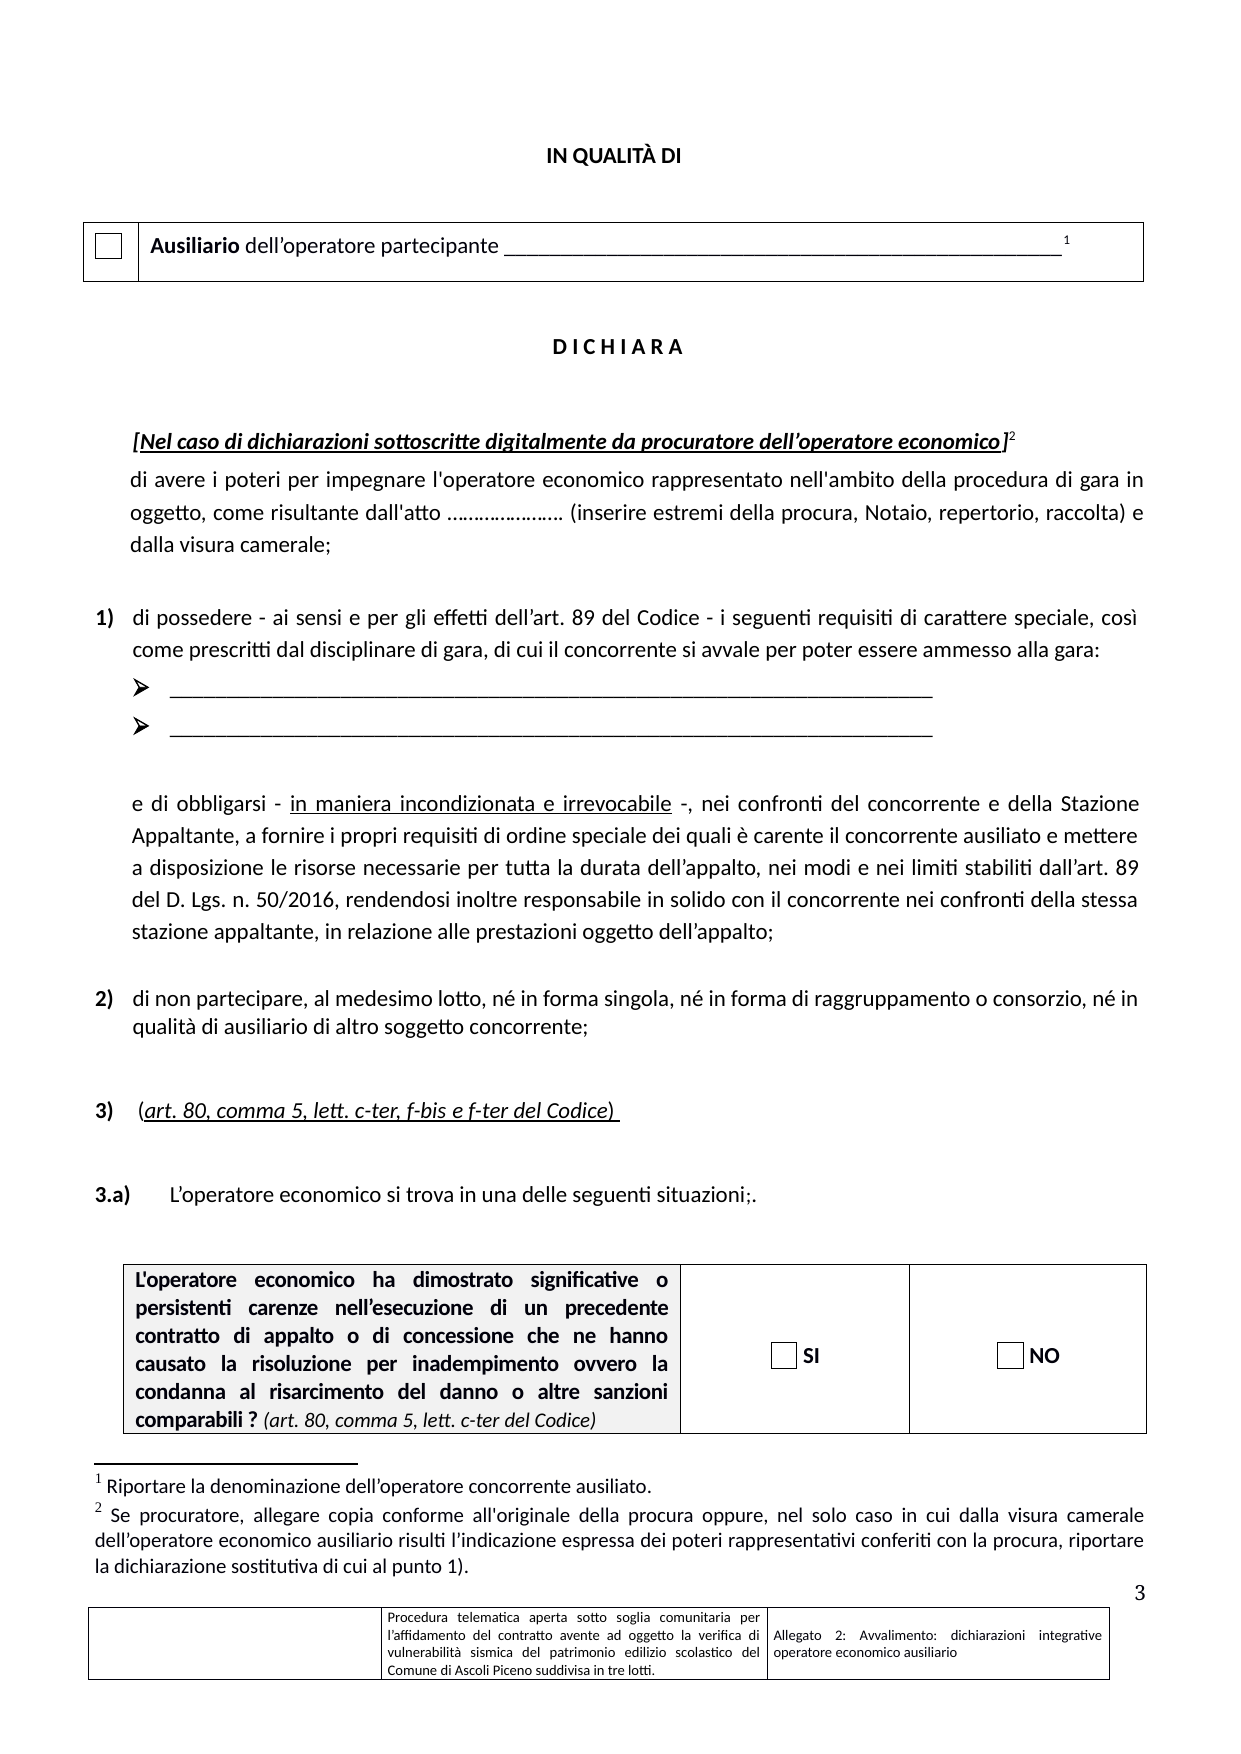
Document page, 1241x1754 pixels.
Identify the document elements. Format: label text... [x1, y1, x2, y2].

list di non partecipare, al medesimo lotto, né in forma singola, né in forma di raggruppamento o consorzio, né in qualità di ausiliario di altro soggetto concorrente; [95, 984, 1140, 1040]
text IN QUALITÀ DI [94, 119, 1133, 169]
table_header NO [910, 1265, 1146, 1433]
list di possedere - ai sensi e per gli effetti dell’art. 89 del Codice - i seguenti requisiti di carattere speciale, così come prescritti dal disciplinare di gara, di cui il concorrente si avvale per poter essere ammesso alla gara: [95, 603, 1140, 663]
text 3.a) L’operatore economico si trova in una delle seguenti situazioni;. [94, 1180, 1146, 1208]
table_header [84, 223, 138, 281]
list ___________________________________________________________________ [132, 673, 1140, 701]
text di avere i poteri per impegnare l'operatore economico rappresentato nell'ambito della procedura di gara in oggetto, come risultante dall'atto …………………. (inserire estremi della procura, Notaio, repertorio, raccolta) e dalla visura camerale; [130, 466, 1146, 558]
table_header SI [681, 1265, 909, 1433]
list ___________________________________________________________________ [132, 712, 1140, 740]
table_header Ausiliario dell’operatore partecipante _________________________________________________ [139, 223, 1143, 281]
list (art. 80, comma 5, lett. c-ter, f-bis e f-ter del Codice) [95, 1096, 1140, 1124]
text e di obbligarsi - in maniera incondizionata e irrevocabile -, nei confronti del concorrente e della Stazione Appaltante, a fornire i propri requisiti di ordine speciale dei quali è carente il concorrente ausiliato e mettere a disposizione le risorse necessarie per tutta la durata dell’appalto, nei modi e nei limiti stabiliti dall’art. 89 del D. Lgs. n. 50/2016, rendendosi inoltre responsabile in solido con il concorrente nei confronti della stessa stazione appaltante, in relazione alle prestazioni oggetto dell’appalto; [132, 789, 1140, 945]
table_header L'operatore economico ha dimostrato significative o persistenti carenze nell’esecuzione di un precedente contratto di appalto o di concessione che ne hanno causato la risoluzione per inadempimento ovvero la condanna al risarcimento del danno o altre sanzioni comparabili ? (art. 80, comma 5, lett. c-ter del Codice) [124, 1265, 680, 1433]
subtitle D I C H I A R A [94, 310, 1140, 360]
text [Nel caso di dichiarazioni sottoscritte digitalmente da procuratore dell’operatore economico] [132, 427, 1140, 455]
